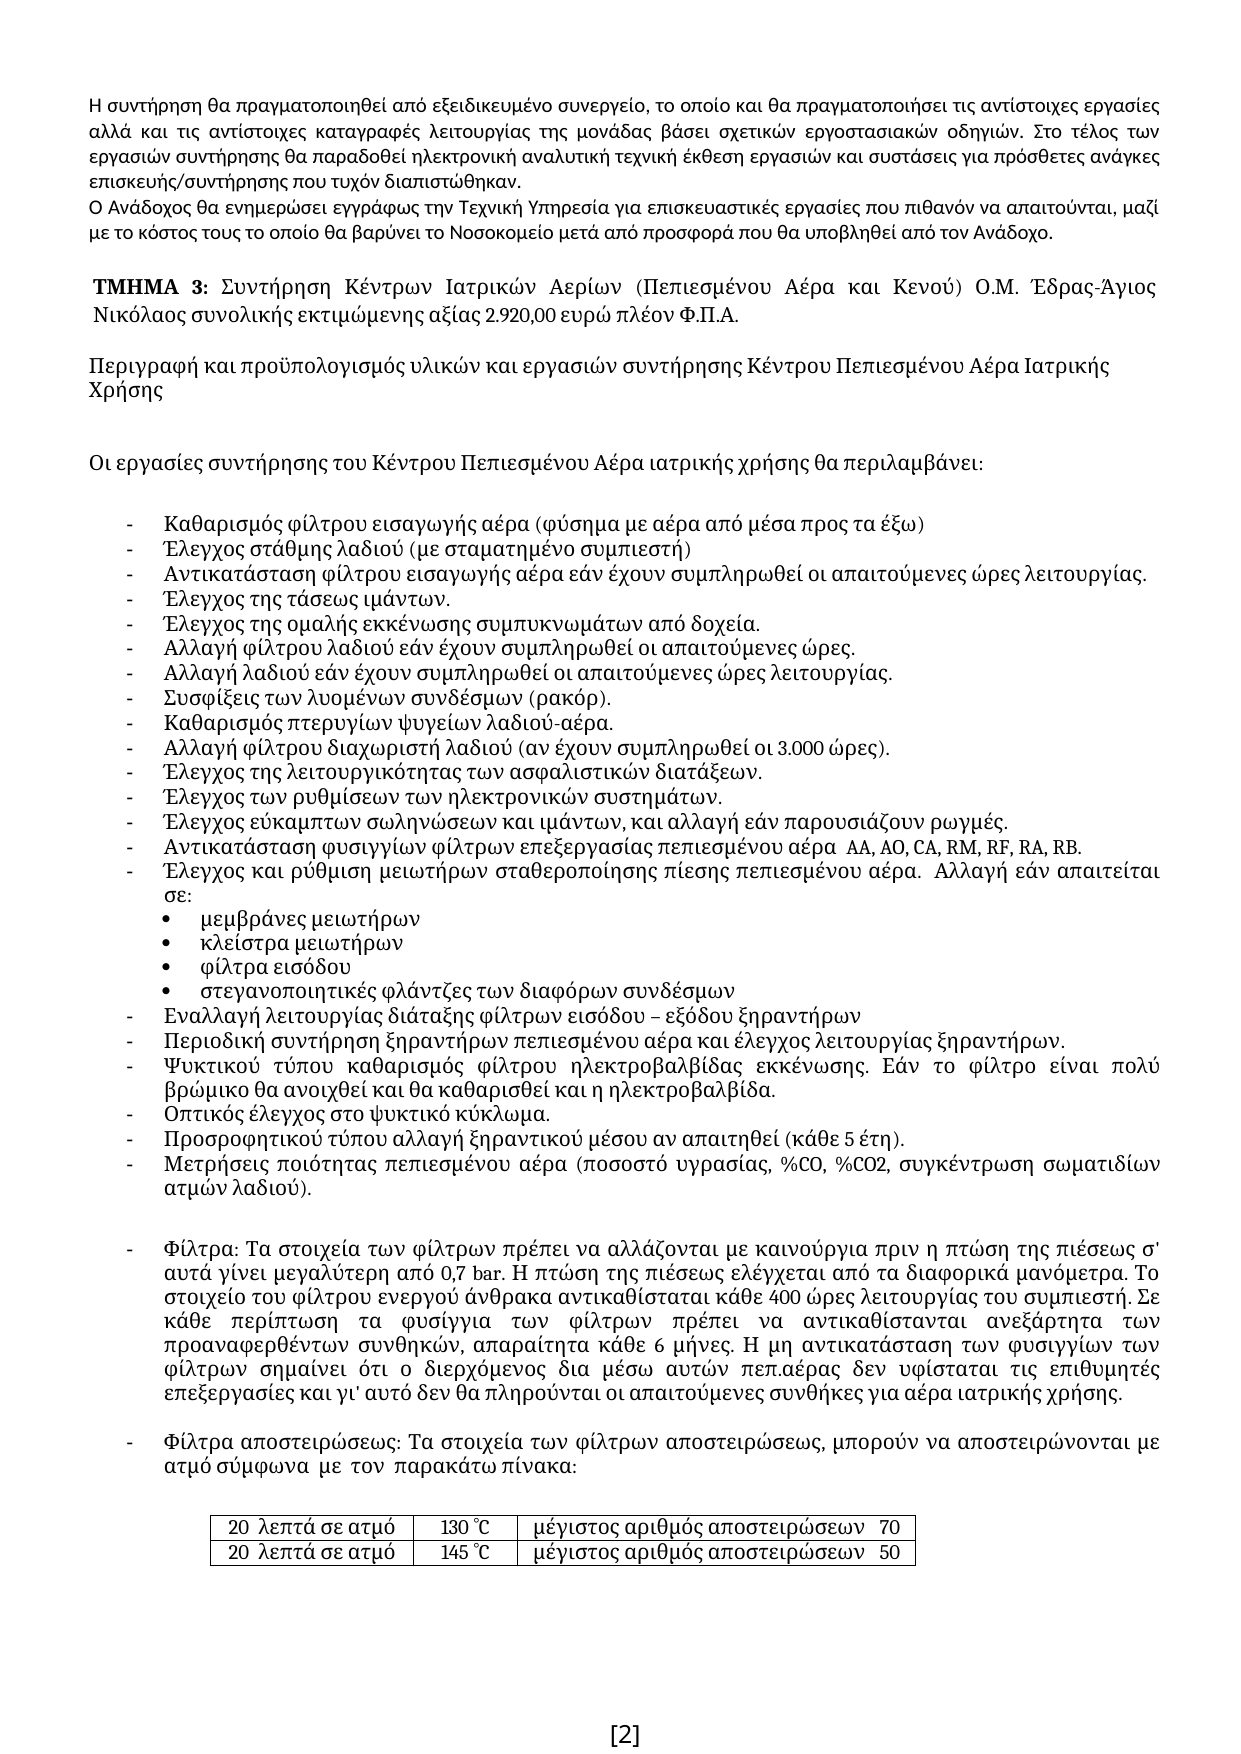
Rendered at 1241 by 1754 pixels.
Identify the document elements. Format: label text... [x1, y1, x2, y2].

list Προσροφητικού τύπου αλλαγή ξηραντικού μέσου αν απαιτηθεί (κάθε 5 έτη). [126, 1127, 1161, 1152]
list Έλεγχος των ρυθμίσεων των ηλεκτρονικών συστημάτων. [126, 785, 1161, 810]
list Φίλτρα: Τα στοιχεία των φίλτρων πρέπει να αλλάζονται με καινούργια πριν η πτώση της πιέσεως σ' αυτά γίνει μεγαλύτερη από 0,7 bar. Η πτώση της πιέσεως ελέγχεται από τα διαφορικά μανόμετρα. Το στοιχείο του φίλτρου ενεργού άνθρακα αντικαθίσταται κάθε 400 ώρες λειτουργίας του συμπιεστή. Σε κάθε περίπτωση τα φυσίγγια των φίλτρων πρέπει να αντικαθίστανται ανεξάρτητα των προαναφερθέντων συνθηκών, απαραίτητα κάθε 6 μήνες. Η μη αντικατάσταση των φυσιγγίων των φίλτρων σημαίνει ότι ο διερχόμενος δια μέσω αυτών πεπ.αέρας δεν υφίσταται τις επιθυμητές επεξεργασίες και γι' αυτό δεν θα πληρούνται οι απαιτούμενες συνθήκες για αέρα ιατρικής χρήσης. [126, 1237, 1161, 1406]
list Αλλαγή λαδιού εάν έχουν συμπληρωθεί οι απαιτούμενες ώρες λειτουργίας. [126, 661, 1161, 686]
list στεγανοποιητικές φλάντζες των διαφόρων συνδέσμων [162, 980, 1161, 1004]
list Περιοδική συντήρηση ξηραντήρων πεπιεσμένου αέρα και έλεγχος λειτουργίας ξηραντήρων. [126, 1029, 1161, 1053]
list Έλεγχος εύκαμπτων σωληνώσεων και ιμάντων, και αλλαγή εάν παρουσιάζουν ρωγμές. [126, 810, 1161, 834]
list κλείστρα μειωτήρων [162, 932, 1161, 956]
list Έλεγχος στάθμης λαδιού (με σταματημένο συμπιεστή) [126, 537, 1161, 562]
list Αλλαγή φίλτρου λαδιού εάν έχουν συμπληρωθεί οι απαιτούμενες ώρες. [126, 636, 1161, 661]
list Εναλλαγή λειτουργίας διάταξης φίλτρων εισόδου – εξόδου ξηραντήρων [126, 1004, 1161, 1029]
list Έλεγχος και ρύθμιση μειωτήρων σταθεροποίησης πίεσης πεπιεσμένου αέρα. Αλλαγή εάν απαιτείται σε: [126, 859, 1161, 908]
list Καθαρισμός φίλτρου εισαγωγής αέρα (φύσημα με αέρα από μέσα προς τα έξω) [126, 512, 1161, 537]
table_cell μέγιστος αριθμός αποστειρώσεων 50 [518, 1541, 915, 1565]
text Η συντήρηση θα πραγματοποιηθεί από εξειδικευμένο συνεργείο, το οποίο και θα πραγματοποιήσει τις αντίστοιχες εργασίες αλλά και τις αντίστοιχες καταγραφές λειτουργίας της μονάδας βάσει σχετικών εργοστασιακών οδηγιών. Στο τέλος των εργασιών συντήρησης θα παραδοθεί ηλεκτρονική αναλυτική τεχνική έκθεση εργασιών και συστάσεις για πρόσθετες ανάγκες επισκευής/συντήρησης που τυχόν διαπιστώθηκαν. [89, 92, 1161, 194]
text Περιγραφή και προϋπολογισμός υλικών και εργασιών συντήρησης Κέντρου Πεπιεσμένου Αέρα Ιατρικής Χρήσης [89, 355, 1161, 403]
table_cell 20 λεπτά σε ατμό [211, 1541, 413, 1565]
table_header μέγιστος αριθμός αποστειρώσεων 70 [518, 1516, 915, 1540]
list Αντικατάσταση φυσιγγίων φίλτρων επεξεργασίας πεπιεσμένου αέρα AA, AO, CA, RM, RF, RA, RB. [126, 834, 1161, 859]
list Ψυκτικού τύπου καθαρισμός φίλτρου ηλεκτροβαλβίδας εκκένωσης. Εάν το φίλτρο είναι πολύ βρώμικο θα ανοιχθεί και θα καθαρισθεί και η ηλεκτροβαλβίδα. [126, 1053, 1161, 1102]
list φίλτρα εισόδου [162, 956, 1161, 980]
list Συσφίξεις των λυομένων συνδέσμων (ρακόρ). [126, 686, 1161, 711]
list Αντικατάσταση φίλτρου εισαγωγής αέρα εάν έχουν συμπληρωθεί οι απαιτούμενες ώρες λειτουργίας. [126, 562, 1161, 587]
table_cell 145 C [414, 1541, 517, 1565]
text ΤΜΗΜΑ 3: Συντήρηση Κέντρων Ιατρικών Αερίων (Πεπιεσμένου Αέρα και Κενού) Ο.Μ. Έδρας-Άγιος Νικόλαος συνολικής εκτιμώμενης αξίας 2.920,00 ευρώ πλέον Φ.Π.Α. [93, 272, 1157, 327]
list μεμβράνες μειωτήρων [162, 908, 1161, 932]
table_header 130 C [414, 1516, 517, 1540]
list Καθαρισμός πτερυγίων ψυγείων λαδιού-αέρα. [126, 711, 1161, 735]
list Έλεγχος της λειτουργικότητας των ασφαλιστικών διατάξεων. [126, 760, 1161, 785]
list Μετρήσεις ποιότητας πεπιεσμένου αέρα (ποσοστό υγρασίας, %CO, %CO2, συγκέντρωση σωματιδίων ατμών λαδιού). [126, 1152, 1161, 1201]
list Οπτικός έλεγχος στο ψυκτικό κύκλωμα. [126, 1102, 1161, 1127]
list Έλεγχος της τάσεως ιμάντων. [126, 587, 1161, 611]
list Φίλτρα αποστειρώσεως: Τα στοιχεία των φίλτρων αποστειρώσεως, μπορούν να αποστειρώνονται με ατμό σύμφωνα με τον παρακάτω πίνακα: [126, 1429, 1161, 1478]
text Ο Ανάδοχος θα ενημερώσει εγγράφως την Τεχνική Υπηρεσία για επισκευαστικές εργασίες που πιθανόν να απαιτούνται, μαζί με το κόστος τους το οποίο θα βαρύνει το Νοσοκομείο μετά από προσφορά που θα υποβληθεί από τον Ανάδοχο. [89, 194, 1161, 245]
text Οι εργασίες συντήρησης του Κέντρου Πεπιεσμένου Αέρα ιατρικής χρήσης θα περιλαμβάνει: [89, 452, 1161, 476]
list Αλλαγή φίλτρου διαχωριστή λαδιού (αν έχουν συμπληρωθεί οι 3.000 ώρες). [126, 735, 1161, 760]
list Έλεγχος της ομαλής εκκένωσης συμπυκνωμάτων από δοχεία. [126, 611, 1161, 636]
table_header 20 λεπτά σε ατμό [211, 1516, 413, 1540]
